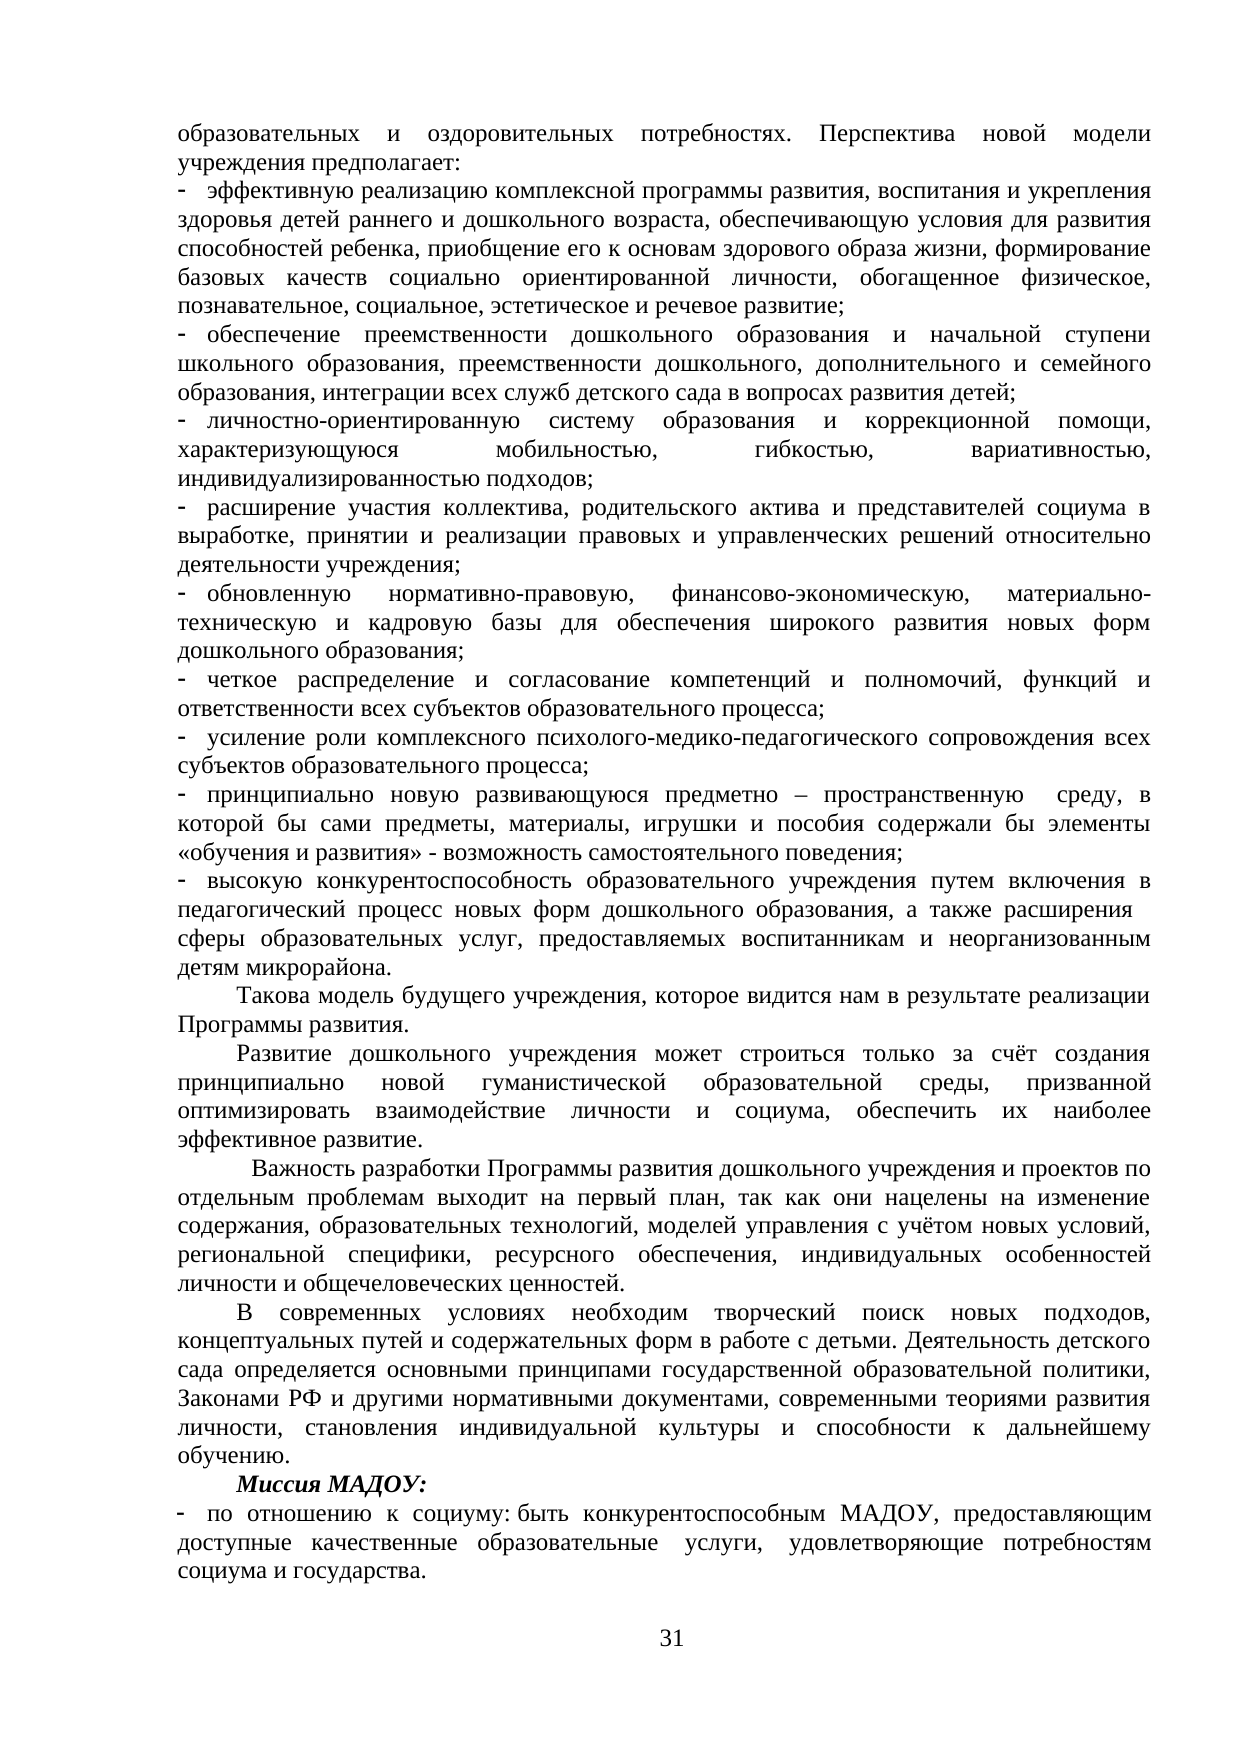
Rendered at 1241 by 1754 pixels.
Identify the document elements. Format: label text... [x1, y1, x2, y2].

list обеспечение преемственности дошкольного образования и начальной ступени школьного образования, преемственности дошкольного, дополнительного и семейного образования, интеграции всех служб детского сада в вопросах развития детей; [177, 319, 1152, 406]
list расширение участия коллектива, родительского актива и представителей социума в выработке, принятии и реализации правовых и управленческих решений относительно деятельности учреждения; [177, 492, 1152, 578]
list личностно-ориентированную систему образования и коррекционной помощи, характеризующуюся мобильностью, гибкостью, вариативностью, индивидуализированностью подходов; [177, 406, 1152, 492]
list принципиально новую развивающуюся предметно – пространственную среду, в которой бы сами предметы, материалы, игрушки и пособия содержали бы элементы «обучения и развития» - возможность самостоятельного поведения; [177, 779, 1152, 866]
list по отношению к социуму: быть конкурентоспособным МАДОУ, предоставляющим доступные качественные образовательные услуги, удовлетворяющие потребностям социума и государства. [176, 1498, 1152, 1584]
text Такова модель будущего учреждения, которое видится нам в результате реализации Программы развития. [177, 981, 1152, 1038]
text Миссия МАДОУ: [177, 1469, 1152, 1498]
list четкое распределение и согласование компетенций и полномочий, функций и ответственности всех субъектов образовательного процесса; [177, 664, 1152, 722]
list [177, 118, 1152, 176]
list высокую конкурентоспособность образовательного учреждения путем включения в педагогический процесс новых форм дошкольного образования, а также расширения сферы образовательных услуг, предоставляемых воспитанникам и неорганизованным детям микрорайона. [177, 866, 1152, 981]
text Важность разработки Программы развития дошкольного учреждения и проектов по отдельным проблемам выходит на первый план, так как они нацелены на изменение содержания, образовательных технологий, моделей управления с учётом новых условий, региональной специфики, ресурсного обеспечения, индивидуальных особенностей личности и общечеловеческих ценностей. [177, 1153, 1152, 1297]
text В современных условиях необходим творческий поиск новых подходов, концептуальных путей и содержательных форм в работе с детьми. Деятельность детского сада определяется основными принципами государственной образовательной политики, Законами РФ и другими нормативными документами, современными теориями развития личности, становления индивидуальной культуры и способности к дальнейшему обучению. [177, 1297, 1152, 1469]
list усиление роли комплексного психолого-медико-педагогического сопровождения всех субъектов образовательного процесса; [177, 722, 1152, 779]
text Развитие дошкольного учреждения может строиться только за счёт создания принципиально новой гуманистической образовательной среды, призванной оптимизировать взаимодействие личности и социума, обеспечить их наиболее эффективное развитие. [177, 1038, 1152, 1153]
list обновленную нормативно-правовую, финансово-экономическую, материально-техническую и кадровую базы для обеспечения широкого развития новых форм дошкольного образования; [177, 578, 1152, 664]
list эффективную реализацию комплексной программы развития, воспитания и укрепления здоровья детей раннего и дошкольного возраста, обеспечивающую условия для развития способностей ребенка, приобщение его к основам здорового образа жизни, формирование базовых качеств социально ориентированной личности, обогащенное физическое, познавательное, социальное, эстетическое и речевое развитие; [177, 176, 1152, 319]
